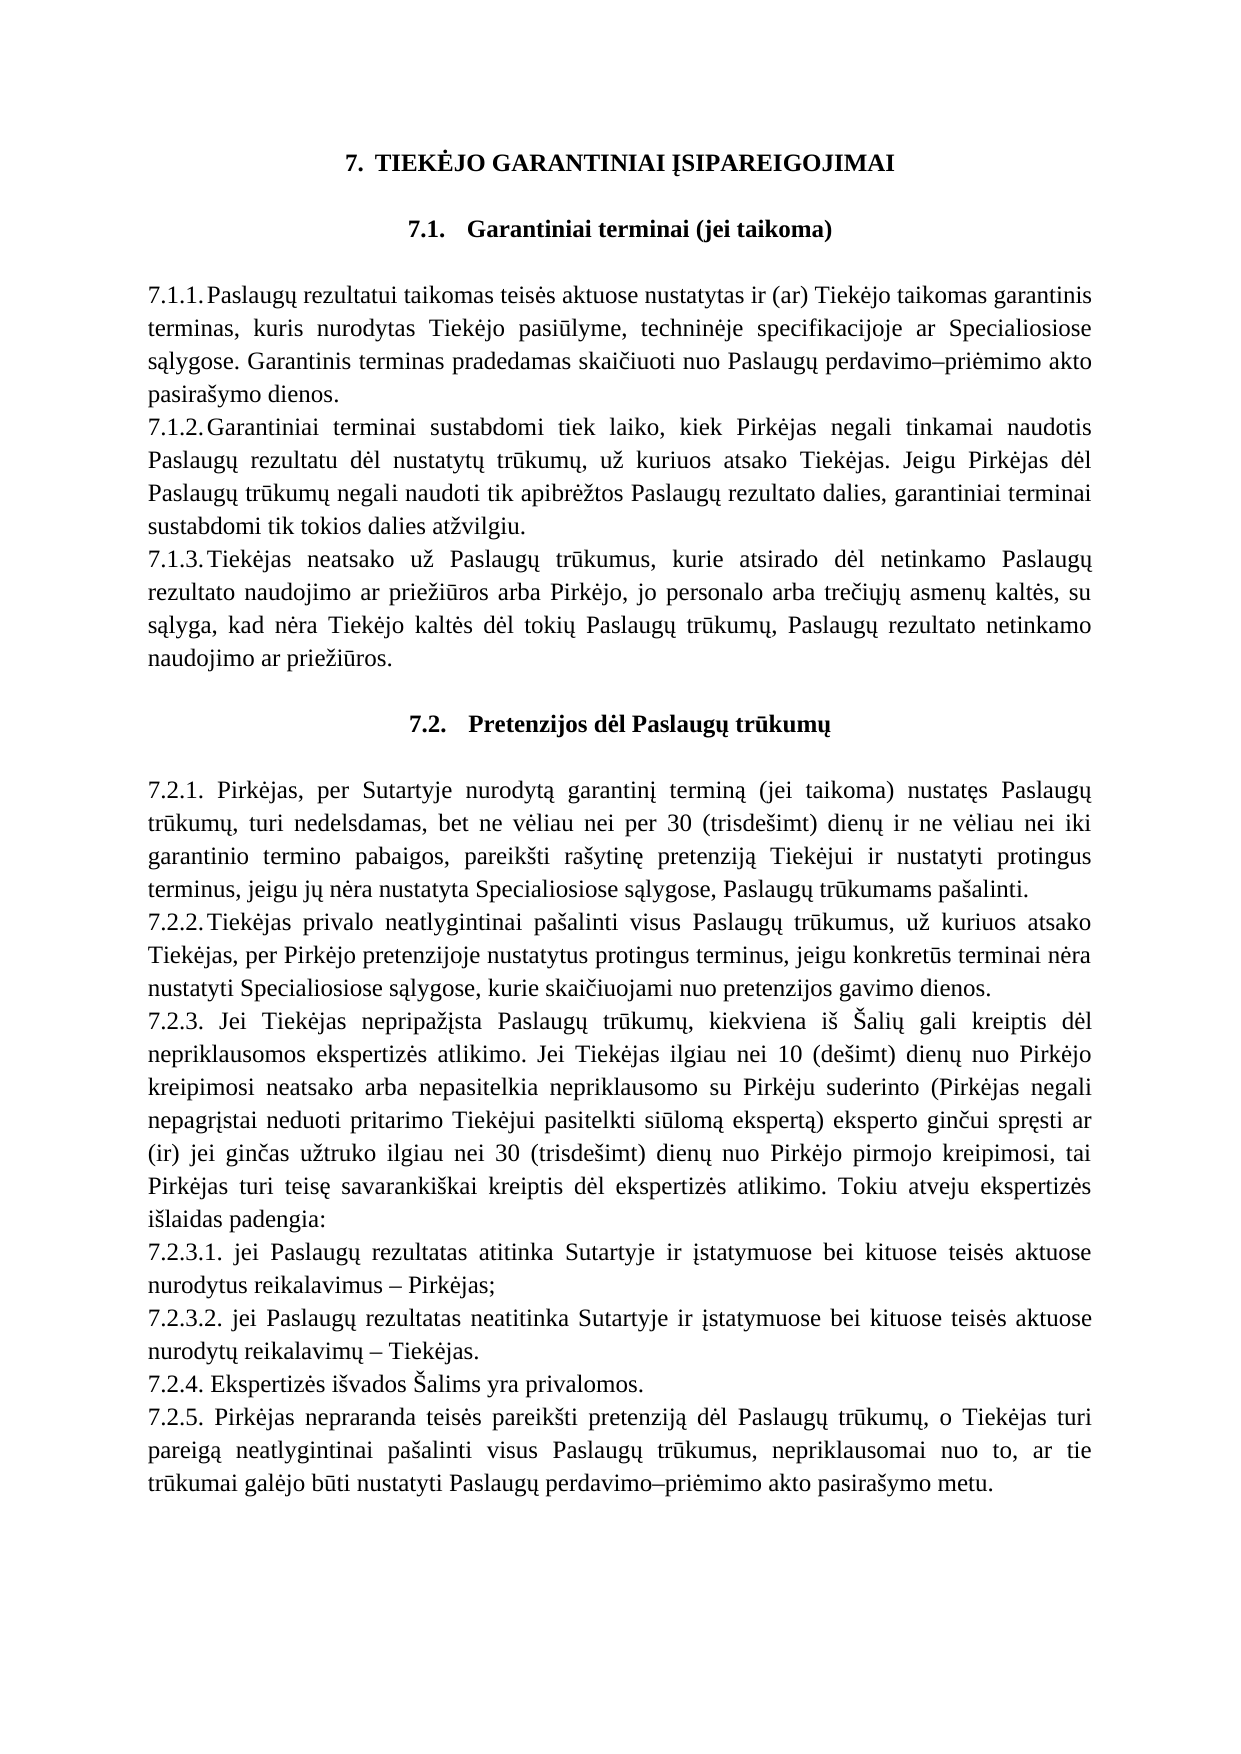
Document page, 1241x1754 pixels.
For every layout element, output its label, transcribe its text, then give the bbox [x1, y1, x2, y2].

text 7.2. Pretenzijos dėl Paslaugų trūkumų [148, 709, 1093, 738]
text 7.1.3. Tiekėjas neatsako už Paslaugų trūkumus, kurie atsirado dėl netinkamo Paslaugų rezultato naudojimo ar priežiūros arba Pirkėjo, jo personalo arba trečiųjų asmenų kaltės, su sąlyga, kad nėra Tiekėjo kaltės dėl tokių Paslaugų trūkumų, Paslaugų rezultato netinkamo naudojimo ar priežiūros. [148, 544, 1093, 672]
text 7.2.3.1. jei Paslaugų rezultatas atitinka Sutartyje ir įstatymuose bei kituose teisės aktuose nurodytus reikalavimus – Pirkėjas; [148, 1237, 1093, 1299]
text 7.2.3.2. jei Paslaugų rezultatas neatitinka Sutartyje ir įstatymuose bei kituose teisės aktuose nurodytų reikalavimų – Tiekėjas. [148, 1303, 1093, 1365]
text 7.2.5. Pirkėjas nepraranda teisės pareikšti pretenziją dėl Paslaugų trūkumų, o Tiekėjas turi pareigą neatlygintinai pašalinti visus Paslaugų trūkumus, nepriklausomai nuo to, ar tie trūkumai galėjo būti nustatyti Paslaugų perdavimo–priėmimo akto pasirašymo metu. [148, 1402, 1093, 1497]
text 7.2.3. Jei Tiekėjas nepripažįsta Paslaugų trūkumų, kiekviena iš Šalių gali kreiptis dėl nepriklausomos ekspertizės atlikimo. Jei Tiekėjas ilgiau nei 10 (dešimt) dienų nuo Pirkėjo kreipimosi neatsako arba nepasitelkia nepriklausomo su Pirkėju suderinto (Pirkėjas negali nepagrįstai neduoti pritarimo Tiekėjui pasitelkti siūlomą ekspertą) eksperto ginčui spręsti ar (ir) jei ginčas užtruko ilgiau nei 30 (trisdešimt) dienų nuo Pirkėjo pirmojo kreipimosi, tai Pirkėjas turi teisę savarankiškai kreiptis dėl ekspertizės atlikimo. Tokiu atveju ekspertizės išlaidas padengia: [148, 1006, 1093, 1233]
text 7. Tiekėjo garantiniai įsipareigojimai [148, 148, 1093, 176]
text 7.2.4. Ekspertizės išvados Šalims yra privalomos. [148, 1369, 1093, 1398]
text 7.1.1. Paslaugų rezultatui taikomas teisės aktuose nustatytas ir (ar) Tiekėjo taikomas garantinis terminas, kuris nurodytas Tiekėjo pasiūlyme, techninėje specifikacijoje ar Specialiosiose sąlygose. Garantinis terminas pradedamas skaičiuoti nuo Paslaugų perdavimo–priėmimo akto pasirašymo dienos. [148, 280, 1093, 407]
text 7.1.2. Garantiniai terminai sustabdomi tiek laiko, kiek Pirkėjas negali tinkamai naudotis Paslaugų rezultatu dėl nustatytų trūkumų, už kuriuos atsako Tiekėjas. Jeigu Pirkėjas dėl Paslaugų trūkumų negali naudoti tik apibrėžtos Paslaugų rezultato dalies, garantiniai terminai sustabdomi tik tokios dalies atžvilgiu. [148, 412, 1093, 539]
text 7.2.1. Pirkėjas, per Sutartyje nurodytą garantinį terminą (jei taikoma) nustatęs Paslaugų trūkumų, turi nedelsdamas, bet ne vėliau nei per 30 (trisdešimt) dienų ir ne vėliau nei iki garantinio termino pabaigos, pareikšti rašytinę pretenziją Tiekėjui ir nustatyti protingus terminus, jeigu jų nėra nustatyta Specialiosiose sąlygose, Paslaugų trūkumams pašalinti. [148, 775, 1093, 903]
text 7.2.2. Tiekėjas privalo neatlygintinai pašalinti visus Paslaugų trūkumus, už kuriuos atsako Tiekėjas, per Pirkėjo pretenzijoje nustatytus protingus terminus, jeigu konkretūs terminai nėra nustatyti Specialiosiose sąlygose, kurie skaičiuojami nuo pretenzijos gavimo dienos. [148, 907, 1093, 1002]
text 7.1. Garantiniai terminai (jei taikoma) [148, 214, 1093, 242]
